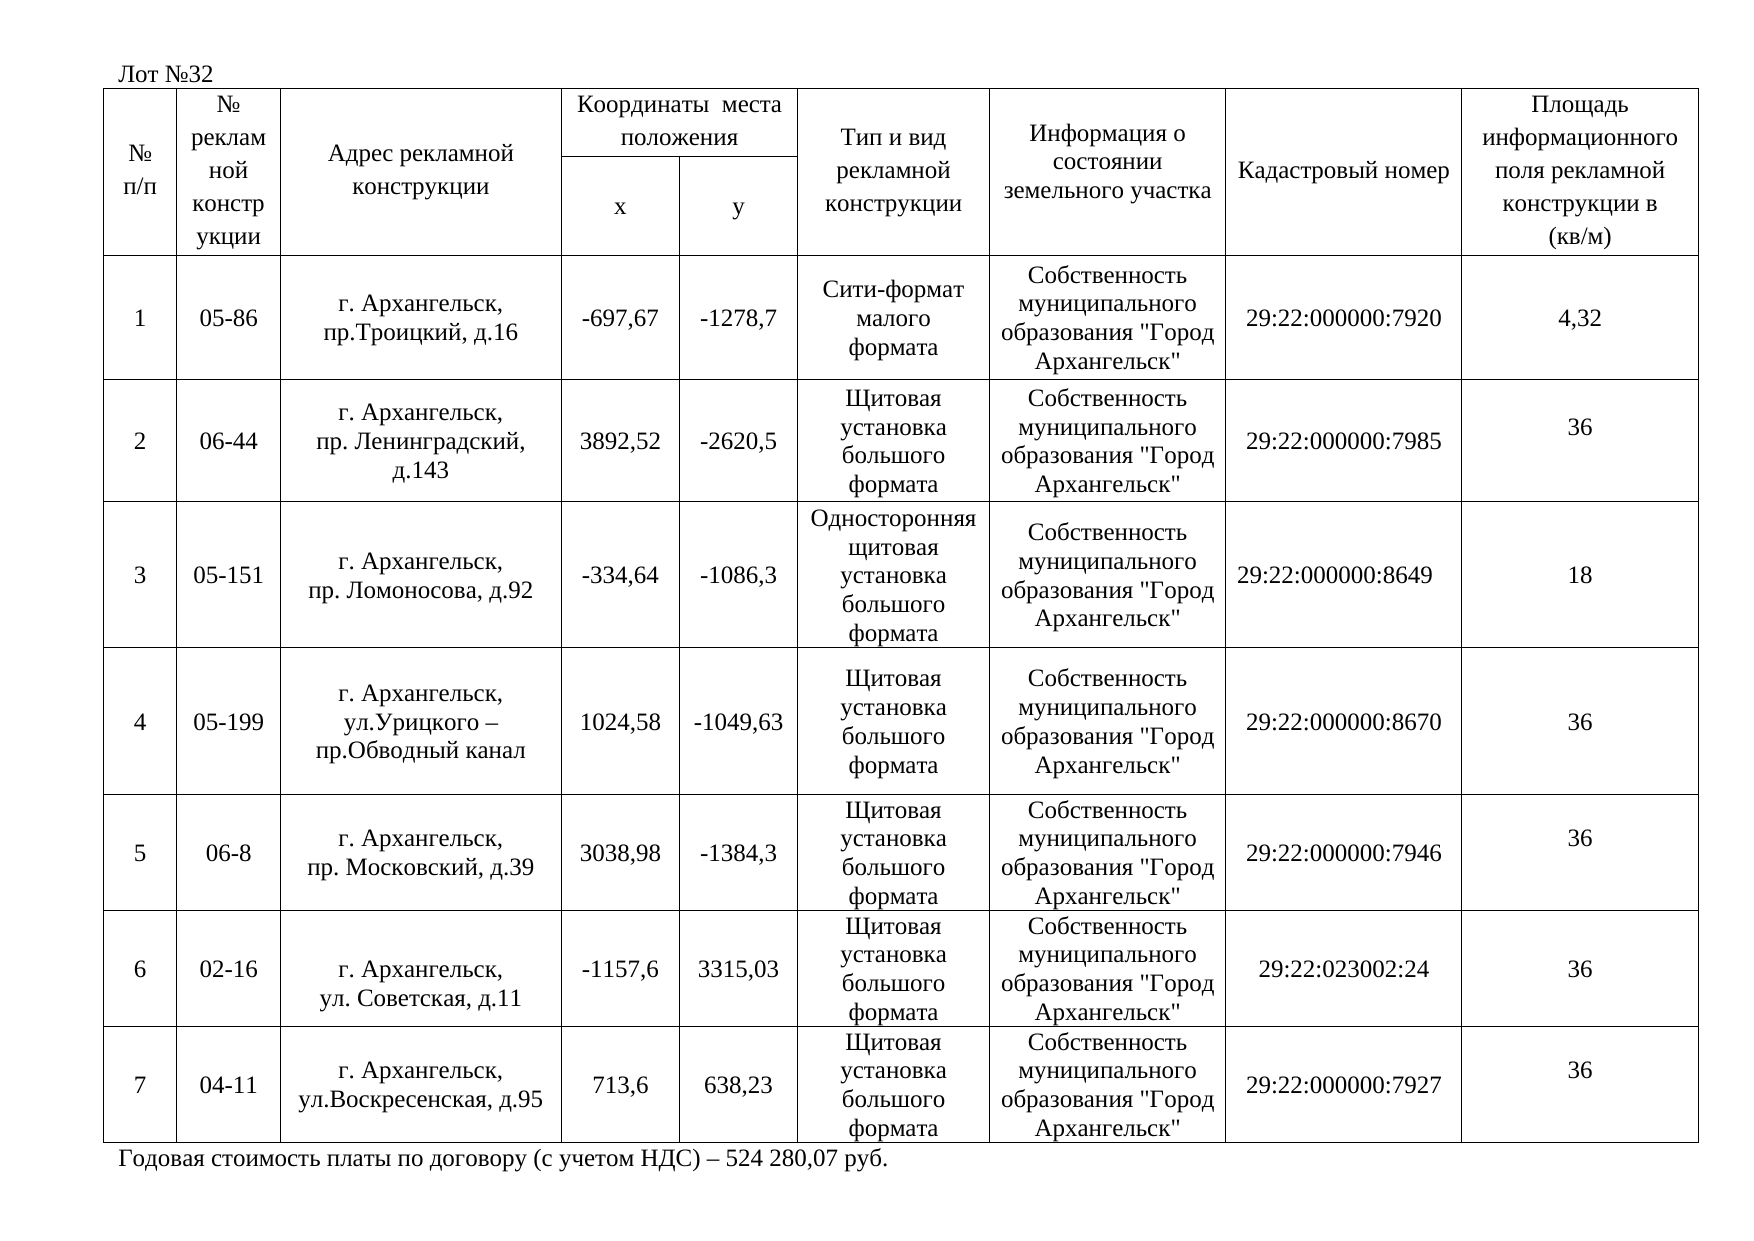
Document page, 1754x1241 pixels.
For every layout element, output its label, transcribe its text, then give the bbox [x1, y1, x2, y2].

table_cell 6 [104, 911, 176, 1026]
table_cell 06-8 [177, 795, 280, 910]
table_cell г. Архангельск, пр. Ломоносова, д.92 [281, 502, 561, 647]
table_header Тип и вид рекламной конструкции [798, 89, 989, 255]
table_cell 3315,03 [680, 911, 797, 1026]
text Лот №32 [118, 59, 1695, 88]
table_cell 36 [1462, 648, 1698, 794]
table_header № п/п [104, 89, 176, 255]
table_cell Щитовая установка большого формата [798, 795, 989, 910]
table_cell 29:22:000000:7920 [1226, 256, 1461, 379]
table_cell Собственность муниципального образования "Город Архангельск" [990, 256, 1225, 379]
table_header Информация о состоянии земельного участка [990, 89, 1225, 255]
table_cell Собственность муниципального образования "Город Архангельск" [990, 911, 1225, 1026]
table_cell 3892,52 [562, 380, 679, 501]
table_cell Собственность муниципального образования "Город Архангельск" [990, 502, 1225, 647]
table_cell 05-86 [177, 256, 280, 379]
table_cell 713,6 [562, 1027, 679, 1142]
table_cell 1 [104, 256, 176, 379]
table_cell 06-44 [177, 380, 280, 501]
table_cell г. Архангельск, пр. Московский, д.39 [281, 795, 561, 910]
table_cell -1049,63 [680, 648, 797, 794]
table_cell 04-11 [177, 1027, 280, 1142]
table_cell -334,64 [562, 502, 679, 647]
table_cell 3038,98 [562, 795, 679, 910]
table_cell 638,23 [680, 1027, 797, 1142]
table_cell -697,67 [562, 256, 679, 379]
table_cell -2620,5 [680, 380, 797, 501]
table_cell -1278,7 [680, 256, 797, 379]
table_cell 05-151 [177, 502, 280, 647]
table_cell Щитовая установка большого формата [798, 911, 989, 1026]
table_cell 1024,58 [562, 648, 679, 794]
table_cell 7 [104, 1027, 176, 1142]
table_cell 4 [104, 648, 176, 794]
table_cell 36 [1462, 795, 1698, 910]
table_header Площадь информационного поля рекламной конструкции в (кв/м) [1462, 89, 1698, 255]
table_cell 29:22:000000:7985 [1226, 380, 1461, 501]
table_cell 29:22:000000:7946 [1226, 795, 1461, 910]
table_cell 36 [1462, 911, 1698, 1026]
table_cell г. Архангельск, ул.Урицкого – пр.Обводный канал [281, 648, 561, 794]
table_cell г. Архангельск, ул.Воскресенская, д.95 [281, 1027, 561, 1142]
table_cell -1157,6 [562, 911, 679, 1026]
table_cell y [680, 157, 797, 255]
table_cell 05-199 [177, 648, 280, 794]
table_cell 4,32 [1462, 256, 1698, 379]
table_cell Односторонняя щитовая установка большого формата [798, 502, 989, 647]
table_cell 36 [1462, 380, 1698, 501]
table_cell 29:22:023002:24 [1226, 911, 1461, 1026]
table_cell Щитовая установка большого формата [798, 1027, 989, 1142]
table_header Координаты места положения [562, 89, 797, 156]
table_cell Собственность муниципального образования "Город Архангельск" [990, 380, 1225, 501]
table_cell г. Архангельск, ул. Советская, д.11 [281, 911, 561, 1026]
table_cell Щитовая установка большого формата [798, 648, 989, 794]
table_cell 36 [1462, 1027, 1698, 1142]
table_cell Собственность муниципального образования "Город Архангельск" [990, 1027, 1225, 1142]
table_cell Собственность муниципального образования "Город Архангельск" [990, 648, 1225, 794]
table_header № рекламной конструкции [177, 89, 280, 255]
table_header Адрес рекламной конструкции [281, 89, 561, 255]
table_cell 5 [104, 795, 176, 910]
table_header Кадастровый номер [1226, 89, 1461, 255]
table_cell 2 [104, 380, 176, 501]
table_cell -1086,3 [680, 502, 797, 647]
table_cell Сити-формат малого формата [798, 256, 989, 379]
table_cell г. Архангельск, пр. Ленинградский, д.143 [281, 380, 561, 501]
table_cell Щитовая установка большого формата [798, 380, 989, 501]
table_cell 29:22:000000:7927 [1226, 1027, 1461, 1142]
table_cell 3 [104, 502, 176, 647]
text Годовая стоимость платы по договору (с учетом НДС) – 524 280,07 руб. [118, 1143, 1695, 1172]
table_cell -1384,3 [680, 795, 797, 910]
table_cell 29:22:000000:8670 [1226, 648, 1461, 794]
table_cell 02-16 [177, 911, 280, 1026]
table_cell 18 [1462, 502, 1698, 647]
table_cell x [562, 157, 679, 255]
table_cell Собственность муниципального образования "Город Архангельск" [990, 795, 1225, 910]
table_cell г. Архангельск, пр.Троицкий, д.16 [281, 256, 561, 379]
table_cell 29:22:000000:8649 [1226, 502, 1461, 647]
